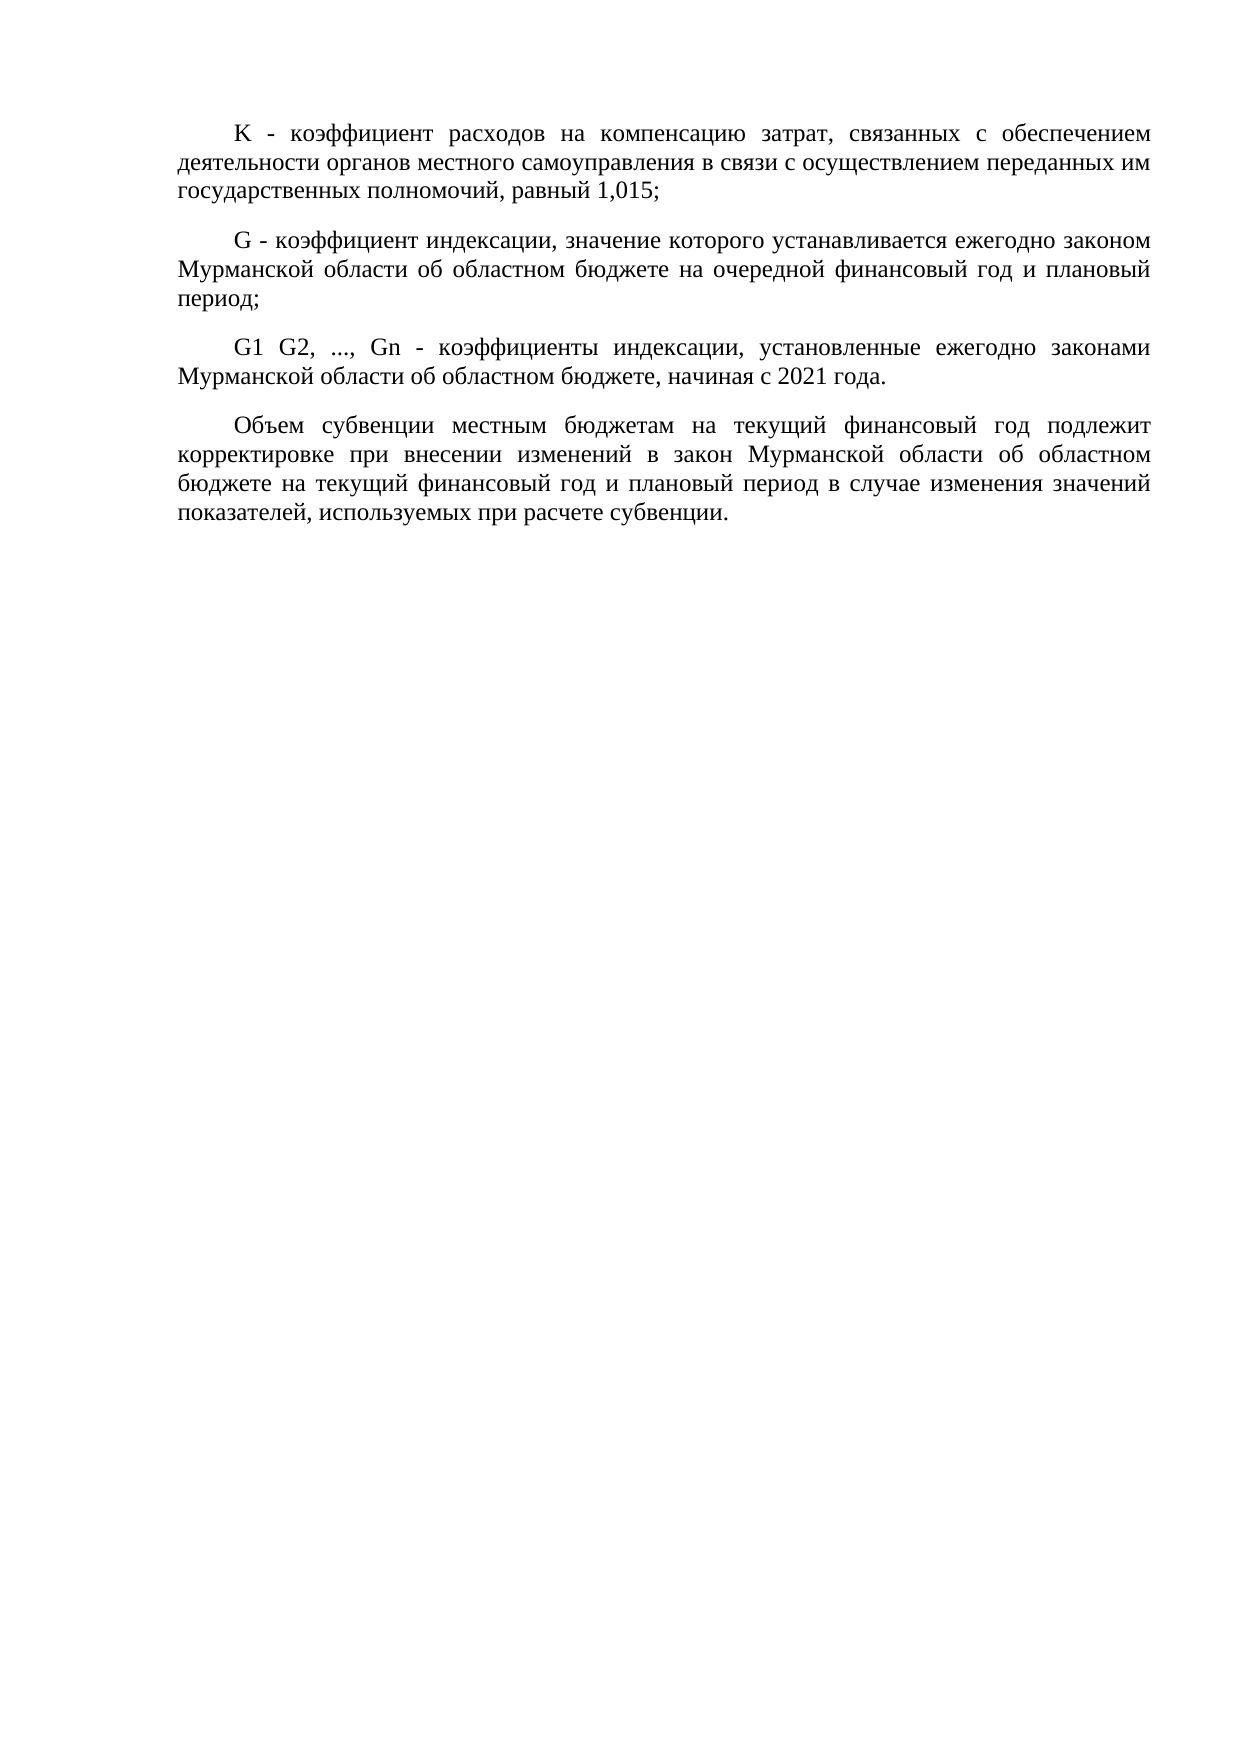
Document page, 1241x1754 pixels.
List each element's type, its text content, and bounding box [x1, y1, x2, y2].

text Объем субвенции местным бюджетам на текущий финансовый год подлежит корректировке при внесении изменений в закон Мурманской области об областном бюджете на текущий финансовый год и плановый период в случае изменения значений показателей, используемых при расчете субвенции. [177, 411, 1152, 526]
text G1 G2, ..., Gn - коэффициенты индексации, установленные ежегодно законами Мурманской области об областном бюджете, начиная с 2021 года. [177, 332, 1152, 390]
text K - коэффициент расходов на компенсацию затрат, связанных с обеспечением деятельности органов местного самоуправления в связи с осуществлением переданных им государственных полномочий, равный 1,015; [177, 118, 1152, 204]
text G - коэффициент индексации, значение которого устанавливается ежегодно законом Мурманской области об областном бюджете на очередной финансовый год и плановый период; [177, 225, 1152, 311]
